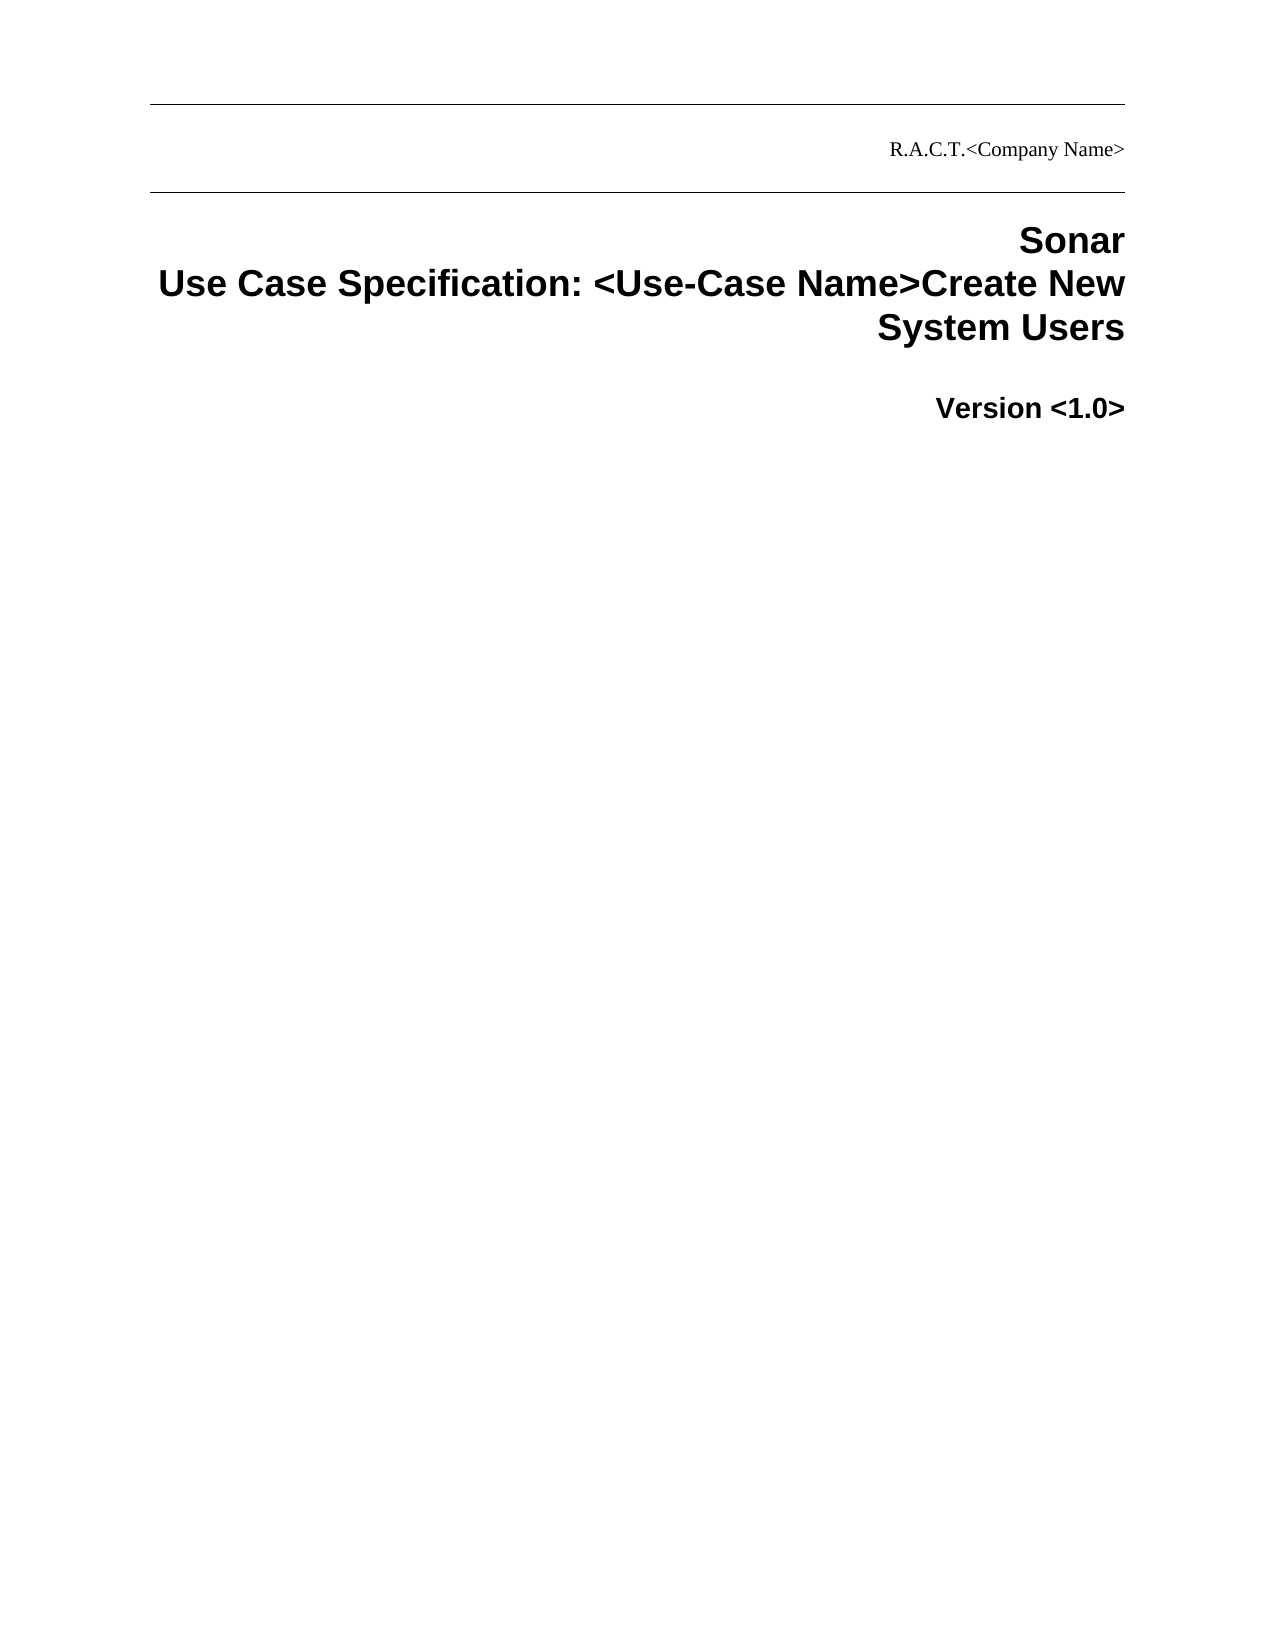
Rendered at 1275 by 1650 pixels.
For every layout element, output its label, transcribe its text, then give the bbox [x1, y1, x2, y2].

title Version <1.0> [150, 391, 1125, 424]
title Sonar [150, 218, 1125, 262]
title Create New System Users [150, 262, 1125, 348]
